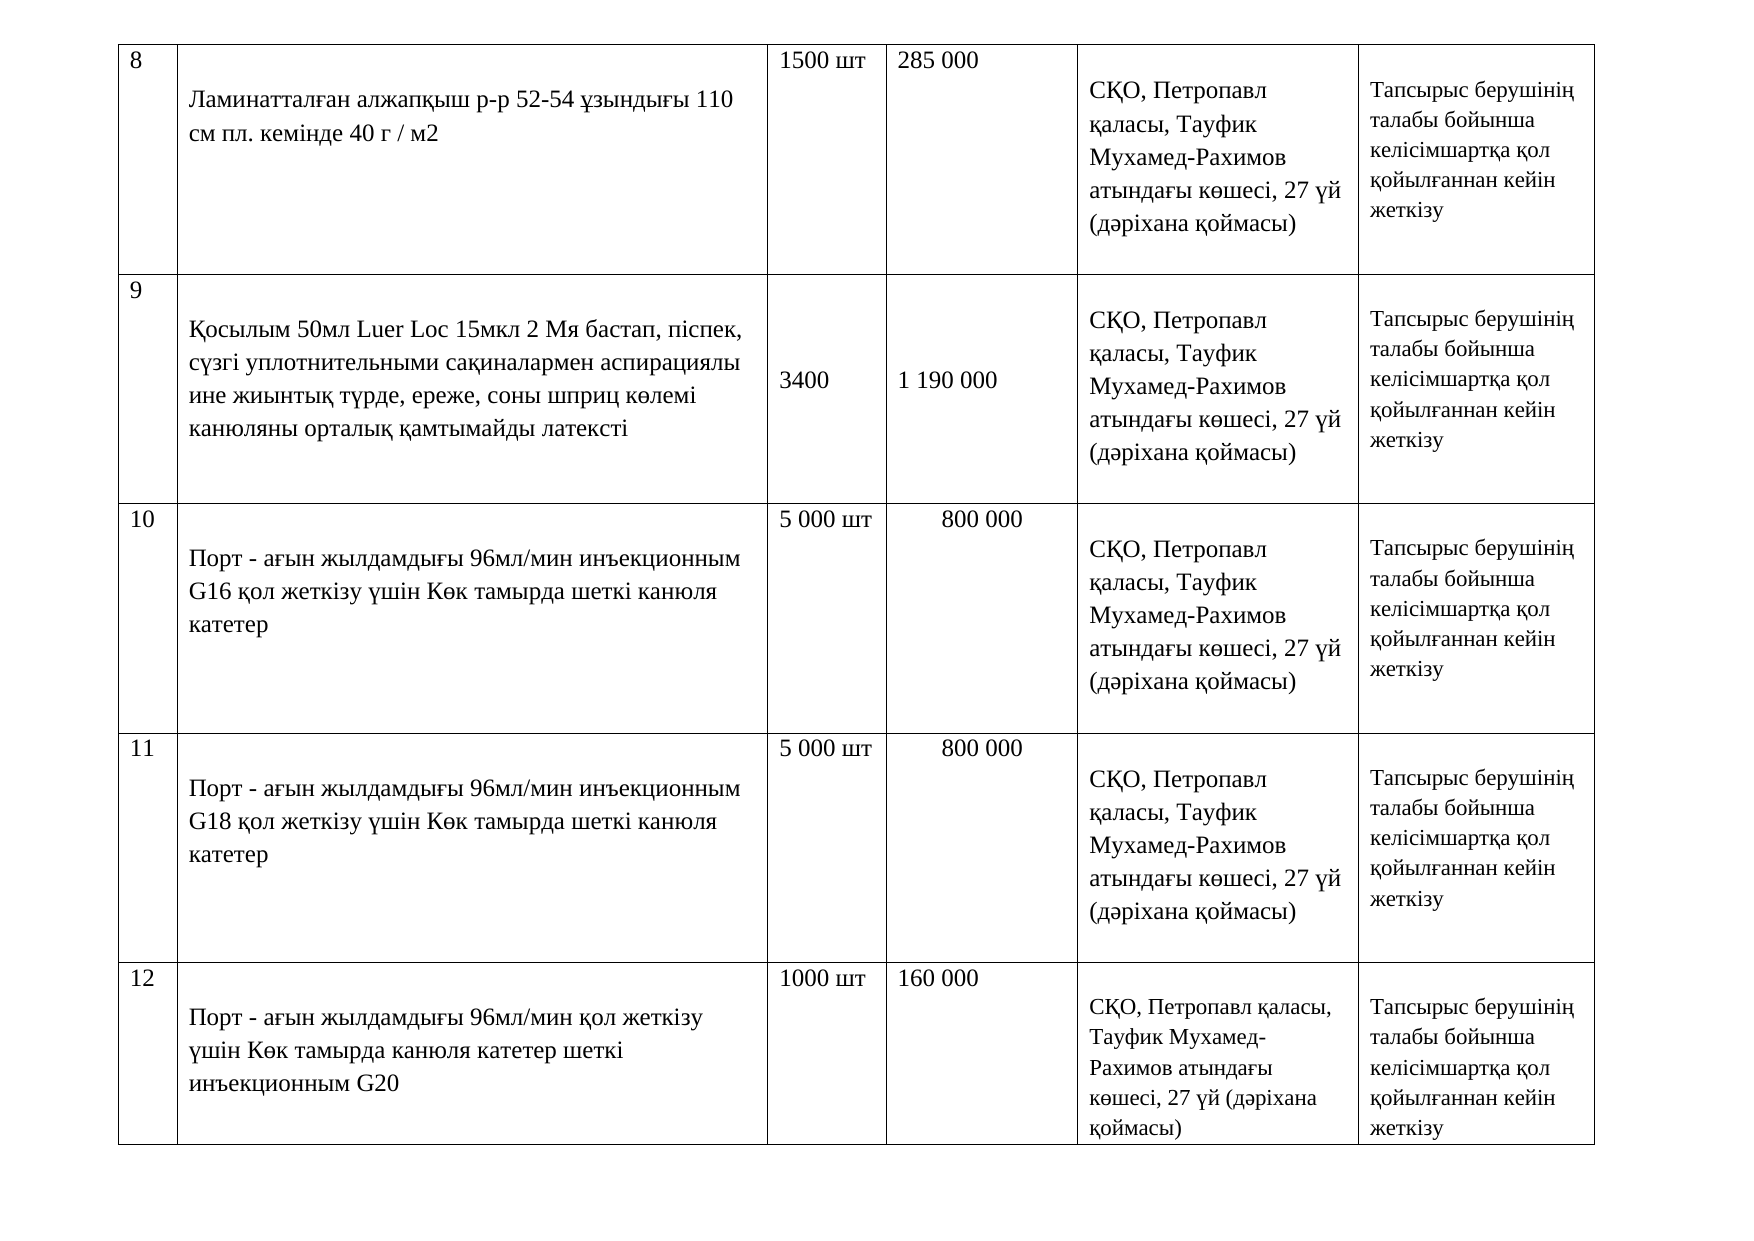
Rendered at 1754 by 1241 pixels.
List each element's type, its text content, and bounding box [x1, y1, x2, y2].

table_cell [1359, 963, 1594, 1144]
table_cell 800 000 [887, 734, 1077, 962]
table_cell 11 [119, 734, 177, 962]
table_cell 285 000 [887, 45, 1077, 274]
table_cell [1078, 963, 1358, 1144]
table_cell СҚО, Петропавл қаласы, Тауфик Мухамед-Рахимов атындағы көшесі, 27 үй (дәріхана қоймасы) [1078, 275, 1358, 503]
table_cell 8 [119, 45, 177, 274]
table_cell СҚО, Петропавл қаласы, Тауфик Мухамед-Рахимов атындағы көшесі, 27 үй (дәріхана қоймасы) [1078, 504, 1358, 732]
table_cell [1359, 45, 1594, 274]
table_cell 10 [119, 504, 177, 732]
table_cell 1500 шт [768, 45, 886, 274]
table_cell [1078, 45, 1358, 274]
table_cell 1000 шт [768, 963, 886, 1144]
table_cell 160 000 [887, 963, 1077, 1144]
table_cell 800 000 [887, 504, 1077, 732]
table_cell Ламинатталған алжапқыш р-р 52-54 ұзындығы 110 см пл. кемінде 40 г / м2 [178, 45, 767, 274]
table_cell Тапсырыс берушінің талабы бойынша келісімшартқа қол қойылғаннан кейін жеткізу [1359, 734, 1594, 962]
table_cell Тапсырыс берушінің талабы бойынша келісімшартқа қол қойылғаннан кейін жеткізу [1359, 504, 1594, 732]
table_cell 3400 [768, 275, 886, 503]
table_cell Қосылым 50мл Luer Loc 15мкл 2 Мя бастап, піспек, сүзгі уплотнительными сақиналармен аспирациялы ине жиынтық түрде, ереже, соны шприц көлемі канюляны орталық қамтымайды латексті [178, 275, 767, 503]
table_cell Тапсырыс берушінің талабы бойынша келісімшартқа қол қойылғаннан кейін жеткізу [1359, 275, 1594, 503]
table_cell Порт - ағын жылдамдығы 96мл/мин инъекционным G18 қол жеткізу үшін Көк тамырда шеткі канюля катетер [178, 734, 767, 962]
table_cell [178, 963, 767, 1144]
table_cell 5 000 шт [768, 504, 886, 732]
table_cell Порт - ағын жылдамдығы 96мл/мин инъекционным G16 қол жеткізу үшін Көк тамырда шеткі канюля катетер [178, 504, 767, 732]
table_cell 12 [119, 963, 177, 1144]
table_cell 9 [119, 275, 177, 503]
table_cell 1 190 000 [887, 275, 1077, 503]
table_cell СҚО, Петропавл қаласы, Тауфик Мухамед-Рахимов атындағы көшесі, 27 үй (дәріхана қоймасы) [1078, 734, 1358, 962]
table_cell 5 000 шт [768, 734, 886, 962]
